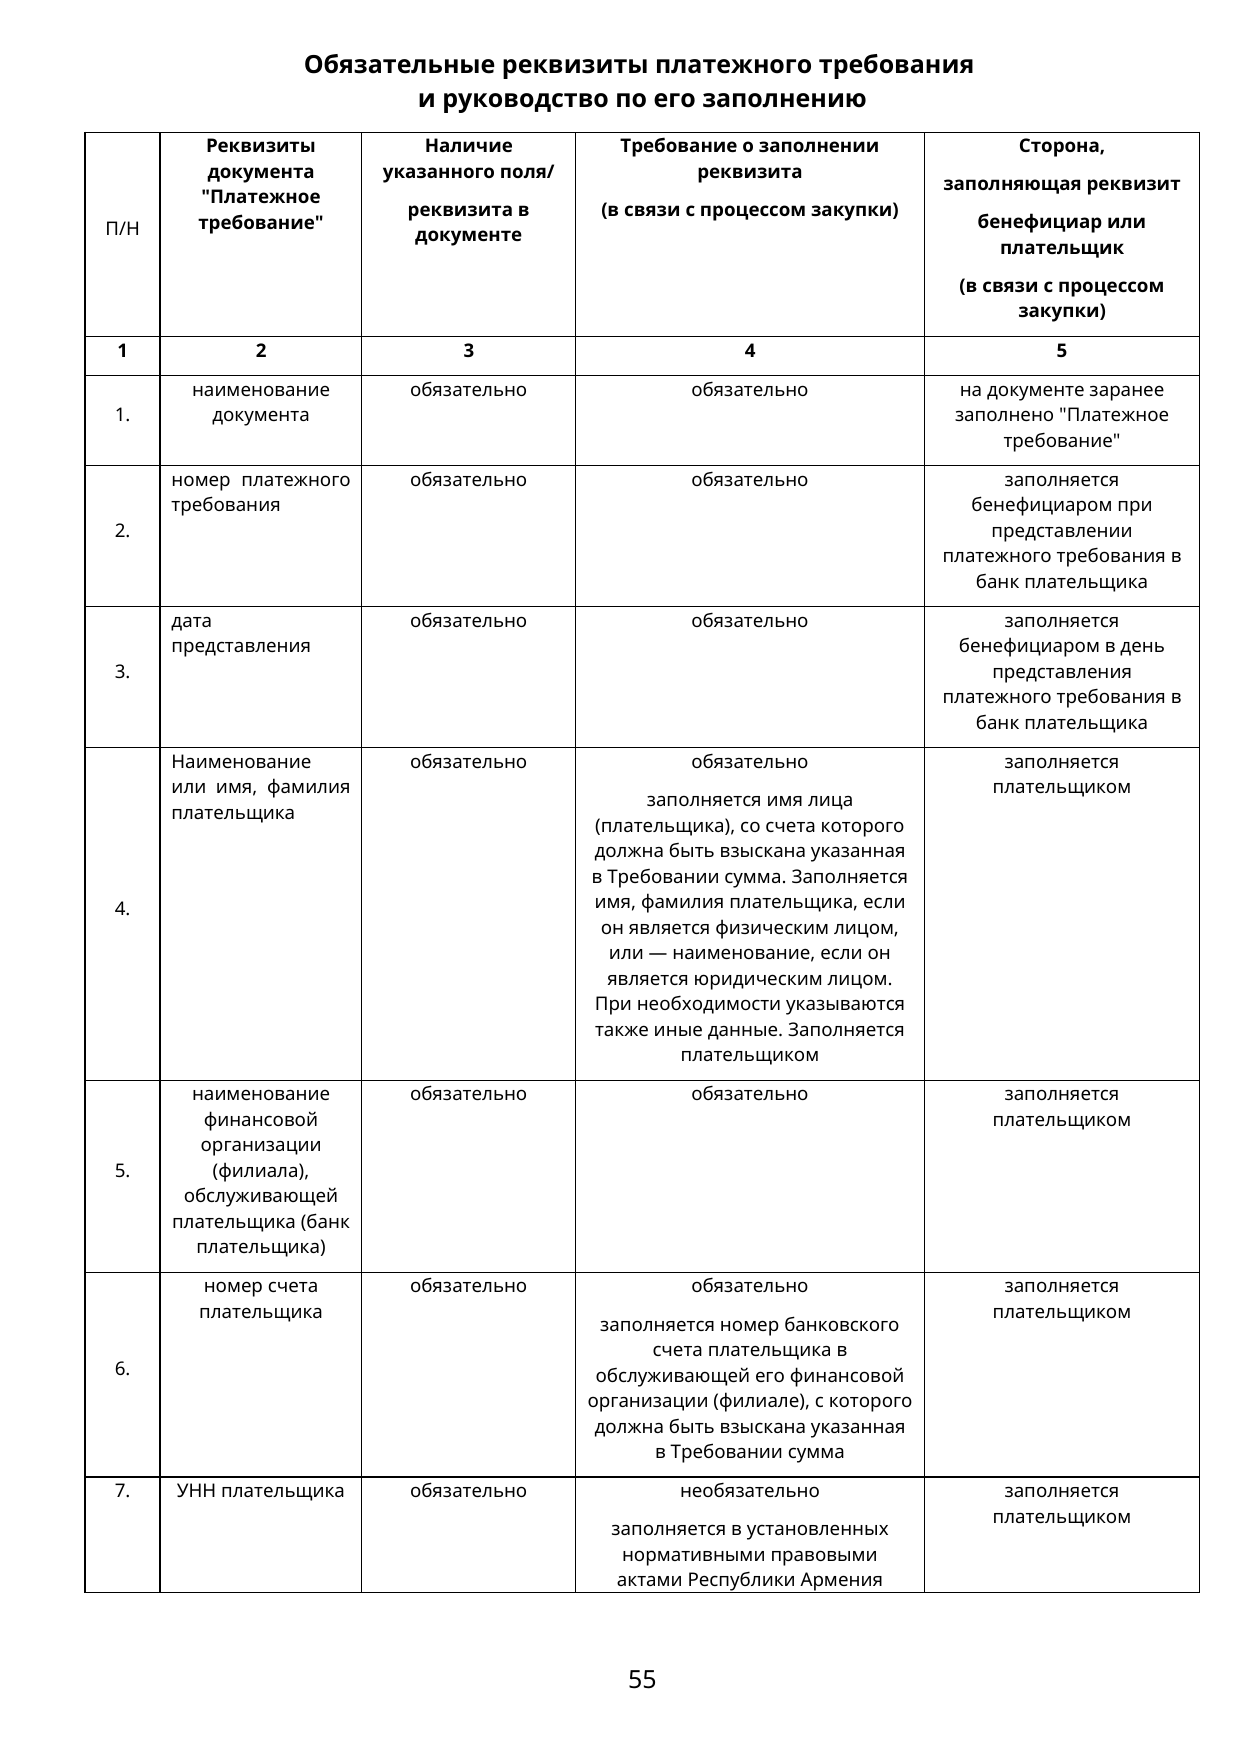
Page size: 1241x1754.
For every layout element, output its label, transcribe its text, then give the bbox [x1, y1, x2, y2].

table_header Реквизиты документа "Платежное требование" [161, 133, 361, 336]
table_cell обязательно [576, 466, 924, 606]
table_cell заполняется бенефициаром в день представления платежного требования в банк плательщика [925, 607, 1199, 747]
table_cell заполняется плательщиком [925, 1273, 1199, 1476]
table_cell дата представления [161, 607, 361, 747]
table_cell Наименование или имя, фамилия плательщика [161, 748, 361, 1079]
table_cell 3 [362, 337, 575, 375]
table_cell обязательно [362, 748, 575, 1079]
text Обязательные реквизиты платежного требования и руководство по его заполнению [181, 47, 1103, 115]
table_cell заполняется плательщиком [925, 1478, 1199, 1592]
table_header Сторона, заполняющая реквизит бенефициар или плательщик (в связи с процессом закупки) [925, 133, 1199, 336]
table_header Требование о заполнении реквизита (в связи с процессом закупки) [576, 133, 924, 336]
table_cell 5 [925, 337, 1199, 375]
table_cell наименование финансовой организации (филиала), обслуживающей плательщика (банк плательщика) [161, 1081, 361, 1272]
table_cell обязательно [576, 1081, 924, 1272]
table_cell обязательно [362, 1478, 575, 1592]
table_cell 4. [86, 748, 159, 1079]
table_cell 5. [86, 1081, 159, 1272]
table_cell обязательно [362, 607, 575, 747]
table_cell 2 [161, 337, 361, 375]
table_cell обязательно [576, 376, 924, 465]
table_cell обязательно [362, 466, 575, 606]
table_cell 3. [86, 607, 159, 747]
table_cell на документе заранее заполнено "Платежное требование" [925, 376, 1199, 465]
table_cell наименование документа [161, 376, 361, 465]
table_cell обязательно заполняется имя лица (плательщика), со счета которого должна быть взыскана указанная в Требовании сумма. Заполняется имя, фамилия плательщика, если он является физическим лицом, или — наименование, если он является юридическим лицом. При необходимости указываются также иные данные. Заполняется плательщиком [576, 748, 924, 1079]
table_cell 4 [576, 337, 924, 375]
table_header Наличие указанного поля/ реквизита в документе [362, 133, 575, 336]
table_cell 7. [86, 1478, 159, 1592]
table_cell 1. [86, 376, 159, 465]
table_cell обязательно [362, 1081, 575, 1272]
table_cell заполняется плательщиком [925, 1081, 1199, 1272]
table_cell номер счета плательщика [161, 1273, 361, 1476]
table_header П/Н [86, 133, 159, 336]
table_cell обязательно заполняется номер банковского счета плательщика в обслуживающей его финансовой организации (филиале), с которого должна быть взыскана указанная в Требовании сумма [576, 1273, 924, 1476]
table_cell 2. [86, 466, 159, 606]
table_cell заполняется бенефициаром при представлении платежного требования в банк плательщика [925, 466, 1199, 606]
table_cell обязательно [362, 1273, 575, 1476]
table_cell обязательно [362, 376, 575, 465]
table_cell 1 [86, 337, 159, 375]
table_cell обязательно [576, 607, 924, 747]
table_cell УНН плательщика [161, 1478, 361, 1592]
table_cell 6. [86, 1273, 159, 1476]
table_cell номер платежного требования [161, 466, 361, 606]
table_cell заполняется плательщиком [925, 748, 1199, 1079]
